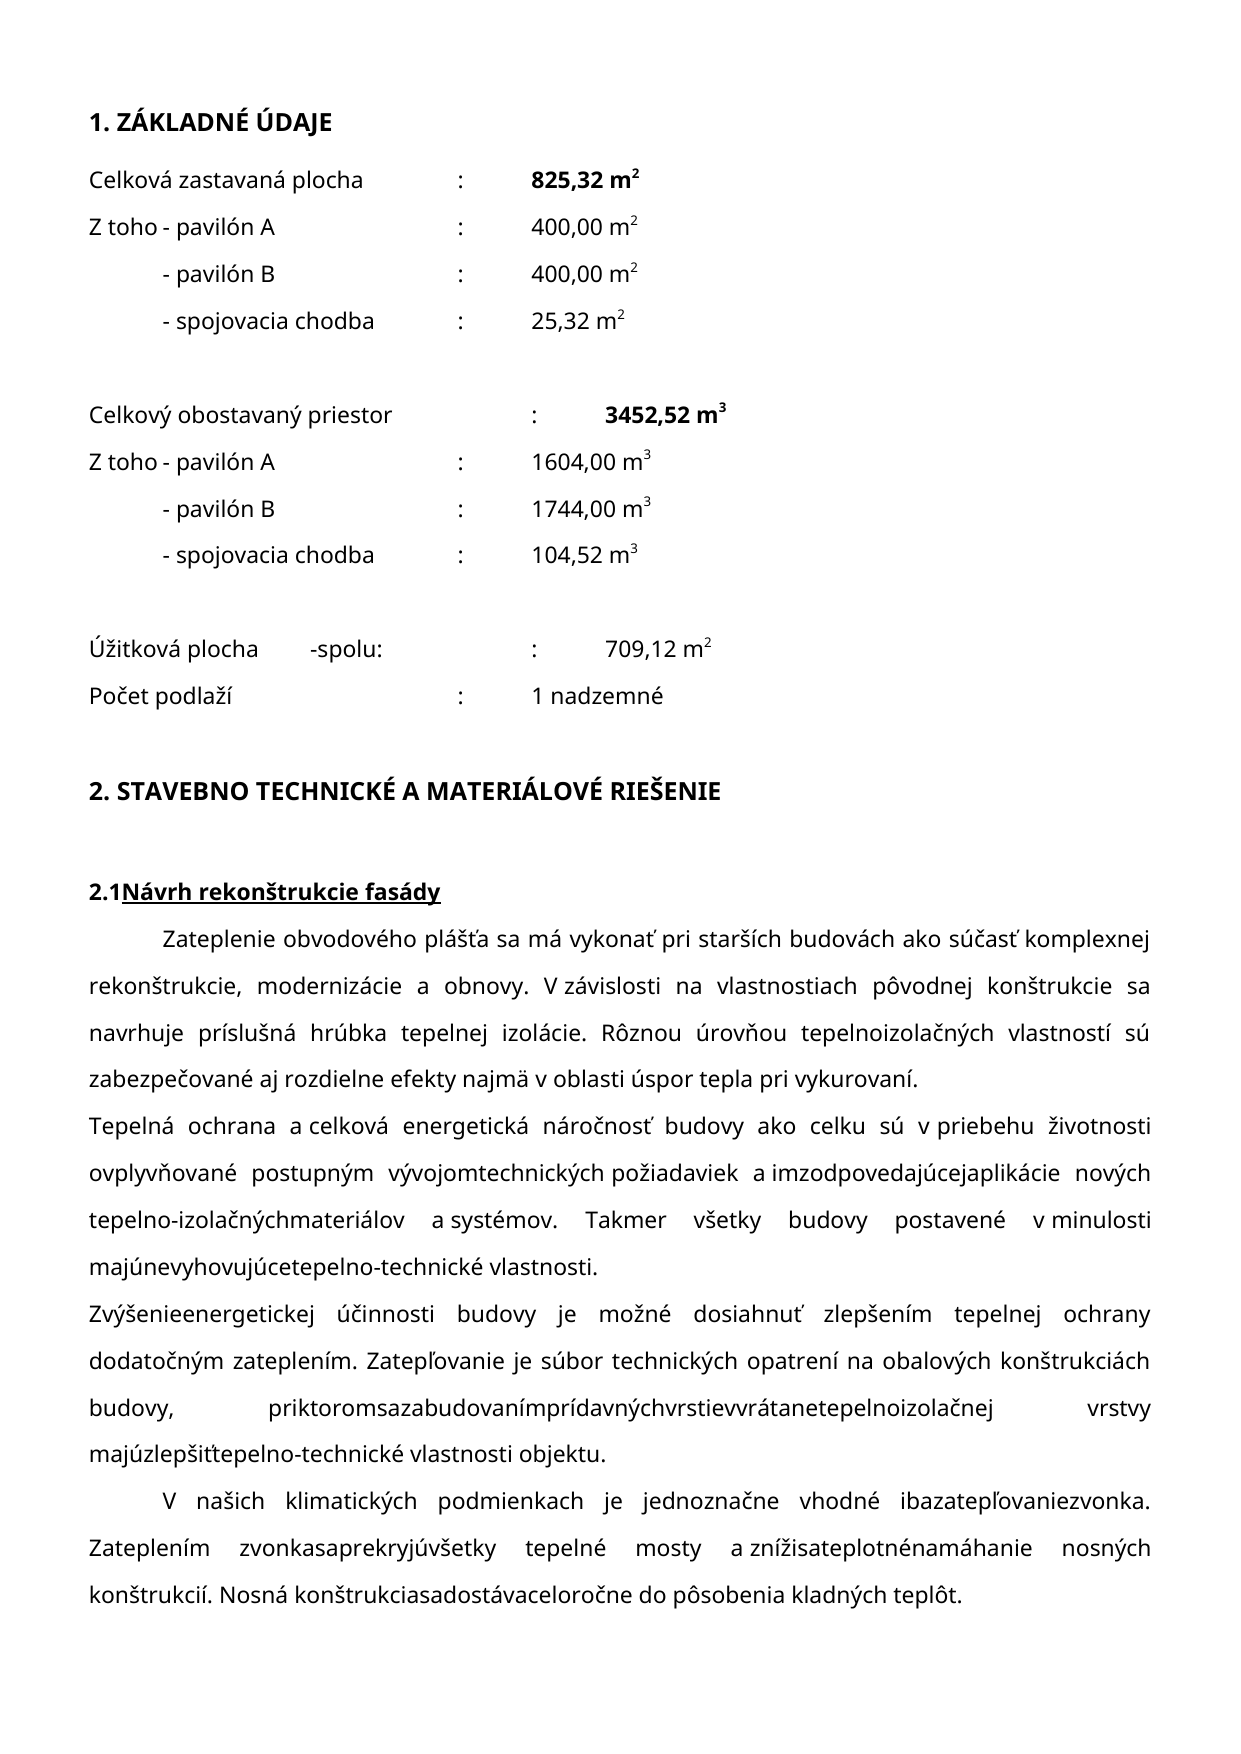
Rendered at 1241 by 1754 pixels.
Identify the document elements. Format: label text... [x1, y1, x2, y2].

text - pavilón B : 400,00 m2 [89, 258, 1152, 289]
text - spojovacia chodba : 25,32 m2 [89, 305, 1152, 336]
text V našich klimatických podmienkach je jednoznačne vhodné ibazatepľovaniezvonka. Zateplením zvonkasaprekryjúvšetky tepelné mosty a znížisateplotnénamáhanie nosných konštrukcií. Nosná konštrukciasadostávaceloročne do pôsobenia kladných teplôt. [89, 1485, 1152, 1610]
text 1. Základné údaje [89, 104, 1152, 138]
text Tepelná ochrana a celková energetická náročnosť budovy ako celku sú v priebehu životnosti ovplyvňované postupným vývojomtechnických požiadaviek a imzodpovedajúcejaplikácie nových tepelno-izolačnýchmateriálov a systémov. Takmer všetky budovy postavené v minulosti majúnevyhovujúcetepelno-technické vlastnosti. [89, 1110, 1152, 1282]
text Zvýšenieenergetickej účinnosti budovy je možné dosiahnuť zlepšením tepelnej ochrany dodatočným zateplením. Zatepľovanie je súbor technických opatrení na obalových konštrukciách budovy, priktoromsazabudovanímprídavnýchvrstievvrátanetepelnoizolačnej vrstvy majúzlepšiťtepelno-technické vlastnosti objektu. [89, 1298, 1152, 1470]
text - pavilón B : 1744,00 m3 [89, 493, 1152, 524]
text Celkový obostavaný priestor : 3452,52 m3 [89, 399, 1152, 430]
text Z toho - pavilón A : 400,00 m2 [89, 211, 1152, 243]
text Úžitková plocha -spolu: : 709,12 m2 [89, 633, 1152, 664]
text - spojovacia chodba : 104,52 m3 [89, 539, 1152, 571]
text Zateplenie obvodového plášťa sa má vykonať pri starších budovách ako súčasť komplexnej rekonštrukcie, modernizácie a obnovy. V závislosti na vlastnostiach pôvodnej konštrukcie sa navrhuje príslušná hrúbka tepelnej izolácie. Rôznou úrovňou tepelnoizolačných vlastností sú zabezpečované aj rozdielne efekty najmä v oblasti úspor tepla pri vykurovaní. [89, 923, 1152, 1095]
text 2. Stavebno technické a materiálové riešenie [89, 774, 1152, 808]
text Z toho - pavilón A : 1604,00 m3 [89, 446, 1152, 477]
text Počet podlaží : 1 nadzemné [89, 680, 1152, 711]
text Celková zastavaná plocha : 825,32 m2 [89, 164, 1152, 196]
text 2.1Návrh rekonštrukcie fasády [89, 876, 1152, 907]
